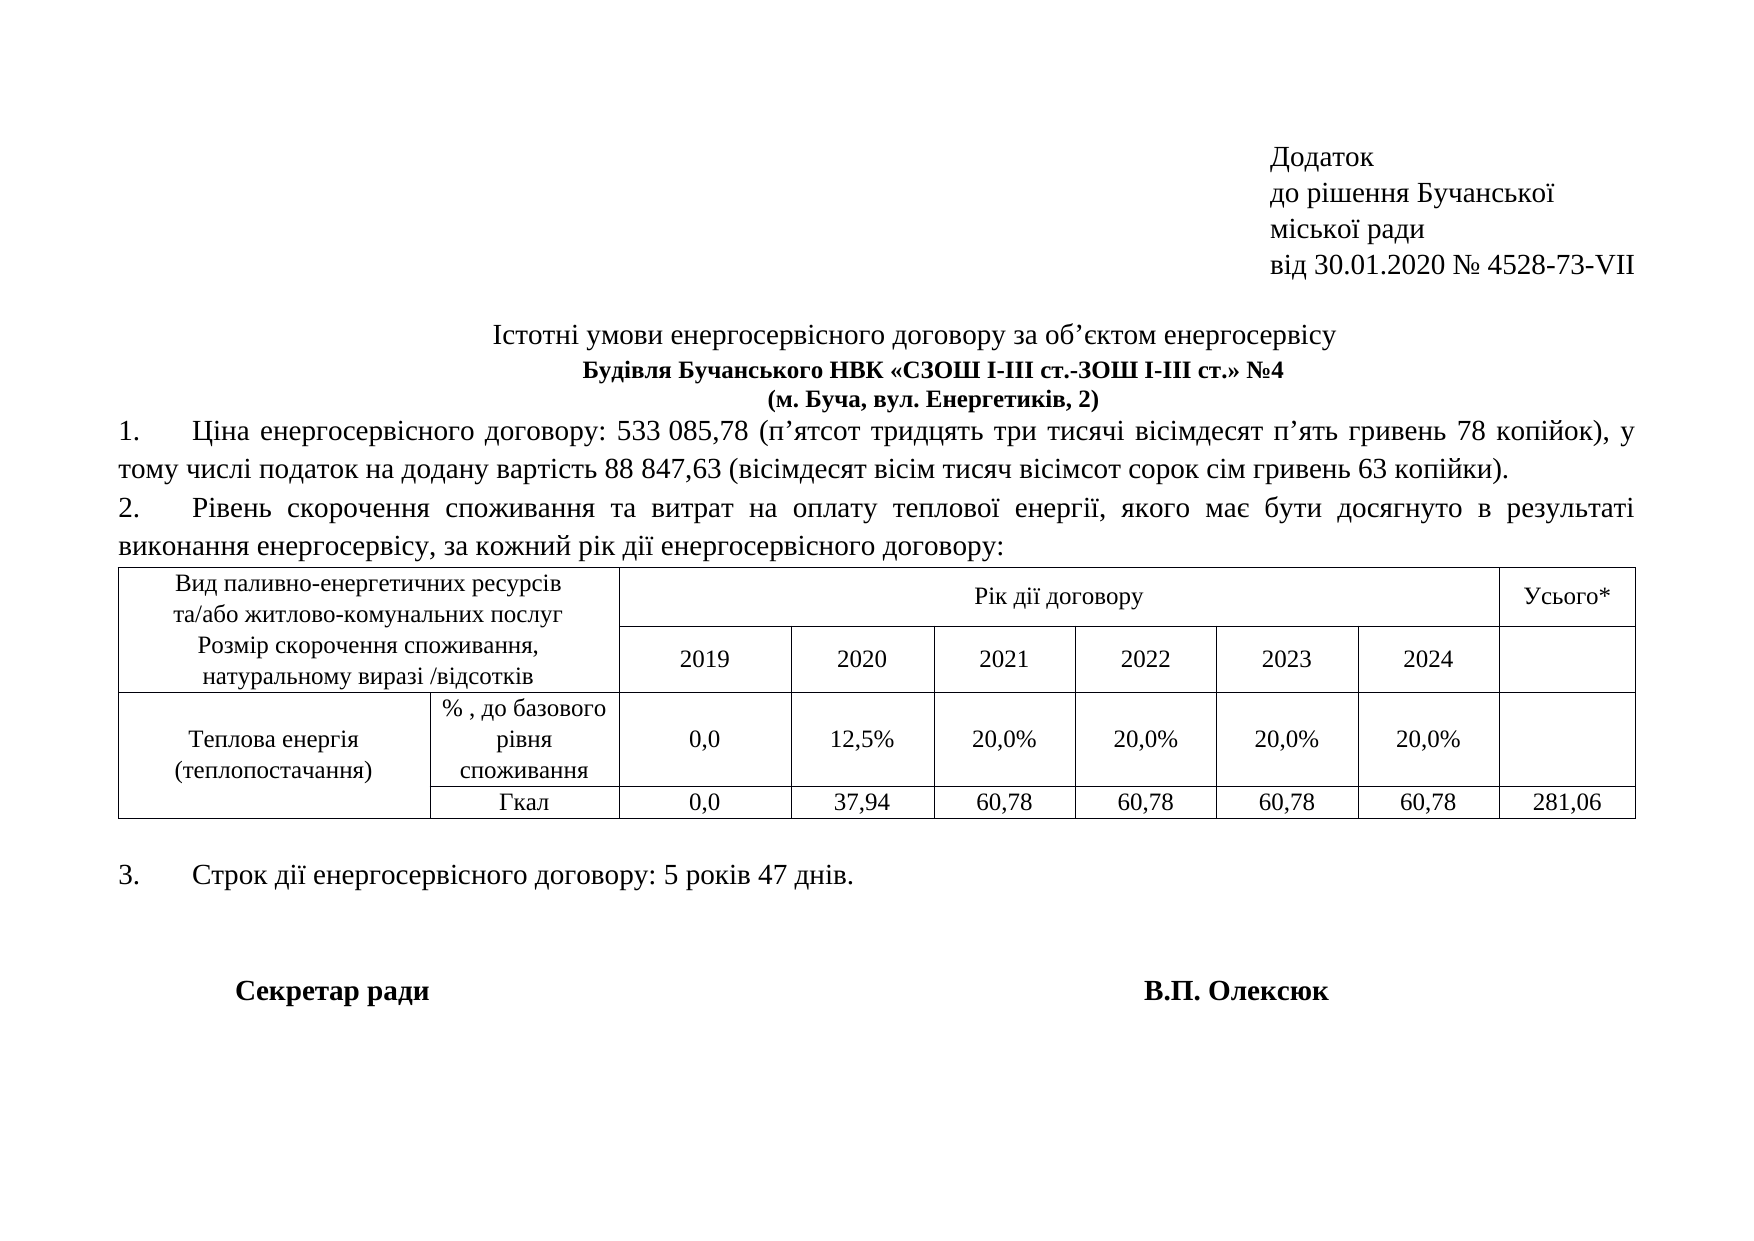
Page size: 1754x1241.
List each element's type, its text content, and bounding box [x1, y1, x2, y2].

subtitle Додаток [1196, 139, 1636, 172]
table_cell 12,5% [792, 693, 934, 786]
table_cell 0,0 [620, 693, 791, 786]
table_cell 0,0 [620, 787, 791, 818]
table_cell 2024 [1359, 627, 1499, 692]
table_cell 2023 [1217, 627, 1358, 692]
table_cell Гкал [431, 787, 619, 818]
list Будівля Бучанського НВК «СЗОШ І-ІІІ ст.-ЗОШ І-ІІІ ст.» №4 [231, 355, 1636, 384]
table_cell 2021 [935, 627, 1075, 692]
table_cell [1500, 627, 1635, 692]
table_cell 20,0% [1076, 693, 1216, 786]
text Істотні умови енергосервісного договору за об’єктом енергосервісу [118, 317, 1636, 350]
table_cell 20,0% [1217, 693, 1358, 786]
table_cell 281,06 [1500, 787, 1635, 818]
table_header Вид паливно-енергетичних ресурсів та/або житлово-комунальних послуг Розмір скорочення споживання, натуральному виразі /відсотків [119, 568, 619, 692]
table_cell [1500, 693, 1635, 786]
table_cell 60,78 [1217, 787, 1358, 818]
table_cell Теплова енергія (теплопостачання) [119, 693, 430, 818]
table_header Рік дії договору [620, 568, 1499, 626]
list Ціна енергосервісного договору: 533 085,78 (п’ятсот тридцять три тисячі вісімдесят п’ять гривень 78 копійок), у тому числі податок на додану вартість 88 847,63 (вісімдесят вісім тисяч вісімсот сорок сім гривень 63 копійки). [118, 413, 1636, 485]
table_cell 20,0% [1359, 693, 1499, 786]
table_cell 20,0% [935, 693, 1075, 786]
text до рішення Бучанської міської ради [1270, 175, 1636, 244]
table_cell 60,78 [1076, 787, 1216, 818]
text від 30.01.2020 № 4528-73-VII [1270, 247, 1636, 281]
table_cell 2020 [792, 627, 934, 692]
table_cell % , до базового рівня споживання [431, 693, 619, 786]
table_cell 37,94 [792, 787, 934, 818]
table_cell 2022 [1076, 627, 1216, 692]
table_cell 60,78 [935, 787, 1075, 818]
list Строк дії енергосервісного договору: 5 років 47 днів. [118, 857, 1636, 891]
list (м. Буча, вул. Енергетиків, 2) [231, 384, 1636, 413]
list Секретар ради В.П. Олексюк [118, 973, 1636, 1007]
table_header Усього* [1500, 568, 1635, 626]
table_cell 2019 [620, 627, 791, 692]
list Рівень скорочення споживання та витрат на оплату теплової енергії, якого має бути досягнуто в результаті виконання енергосервісу, за кожний рік дії енергосервісного договору: [118, 490, 1636, 562]
table_cell 60,78 [1359, 787, 1499, 818]
